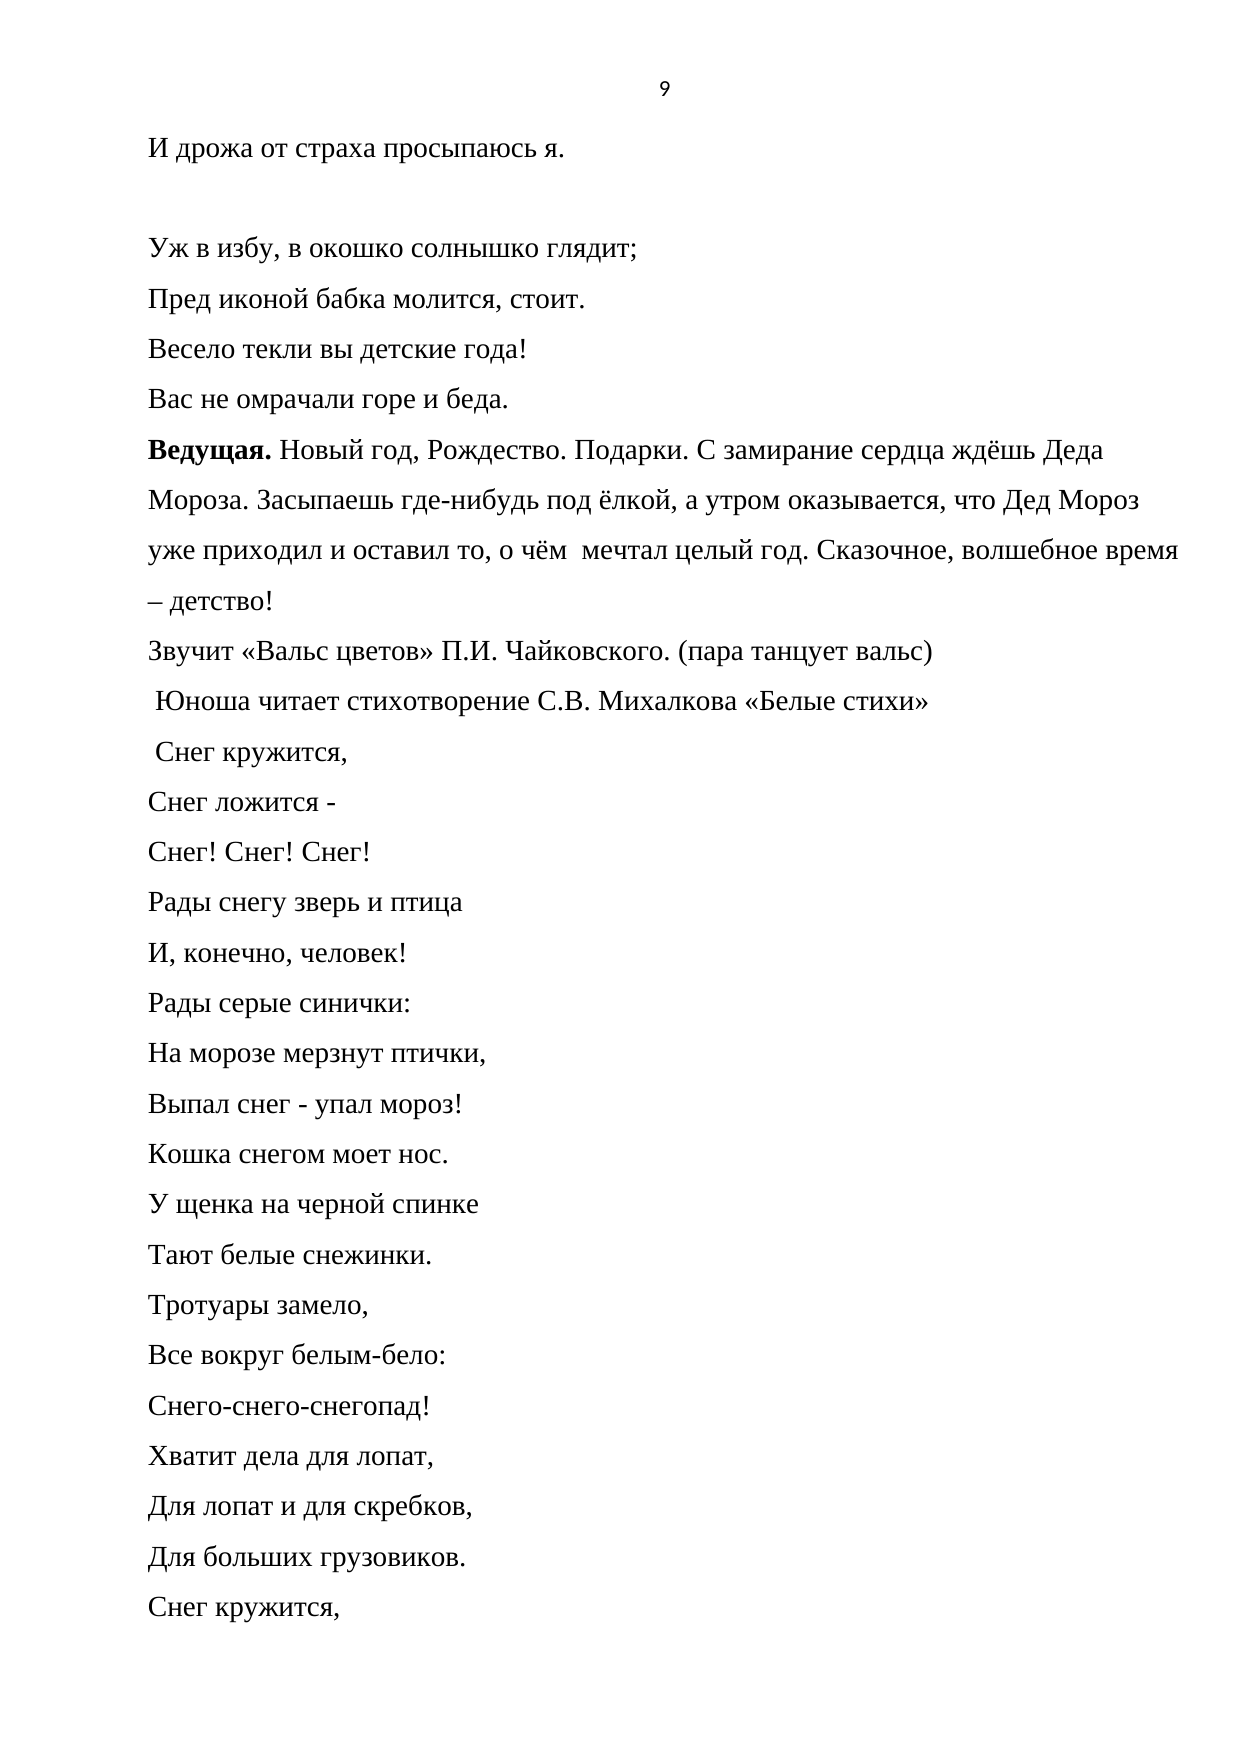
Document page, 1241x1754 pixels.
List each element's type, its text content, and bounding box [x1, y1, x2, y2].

text Ведущая. Новый год, Рождество. Подарки. С замирание сердца ждёшь Деда Мороза. Засыпаешь где-нибудь под ёлкой, а утром оказывается, что Дед Мороз уже приходил и оставил то, о чём мечтал целый год. Сказочное, волшебное время – детство! [148, 432, 1181, 616]
text Юноша читает стихотворение С.В. Михалкова «Белые стихи» [148, 683, 1181, 717]
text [148, 734, 1181, 1622]
text Звучит «Вальс цветов» П.И. Чайковского. (пара танцует вальс) [148, 633, 1181, 667]
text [148, 130, 1181, 415]
